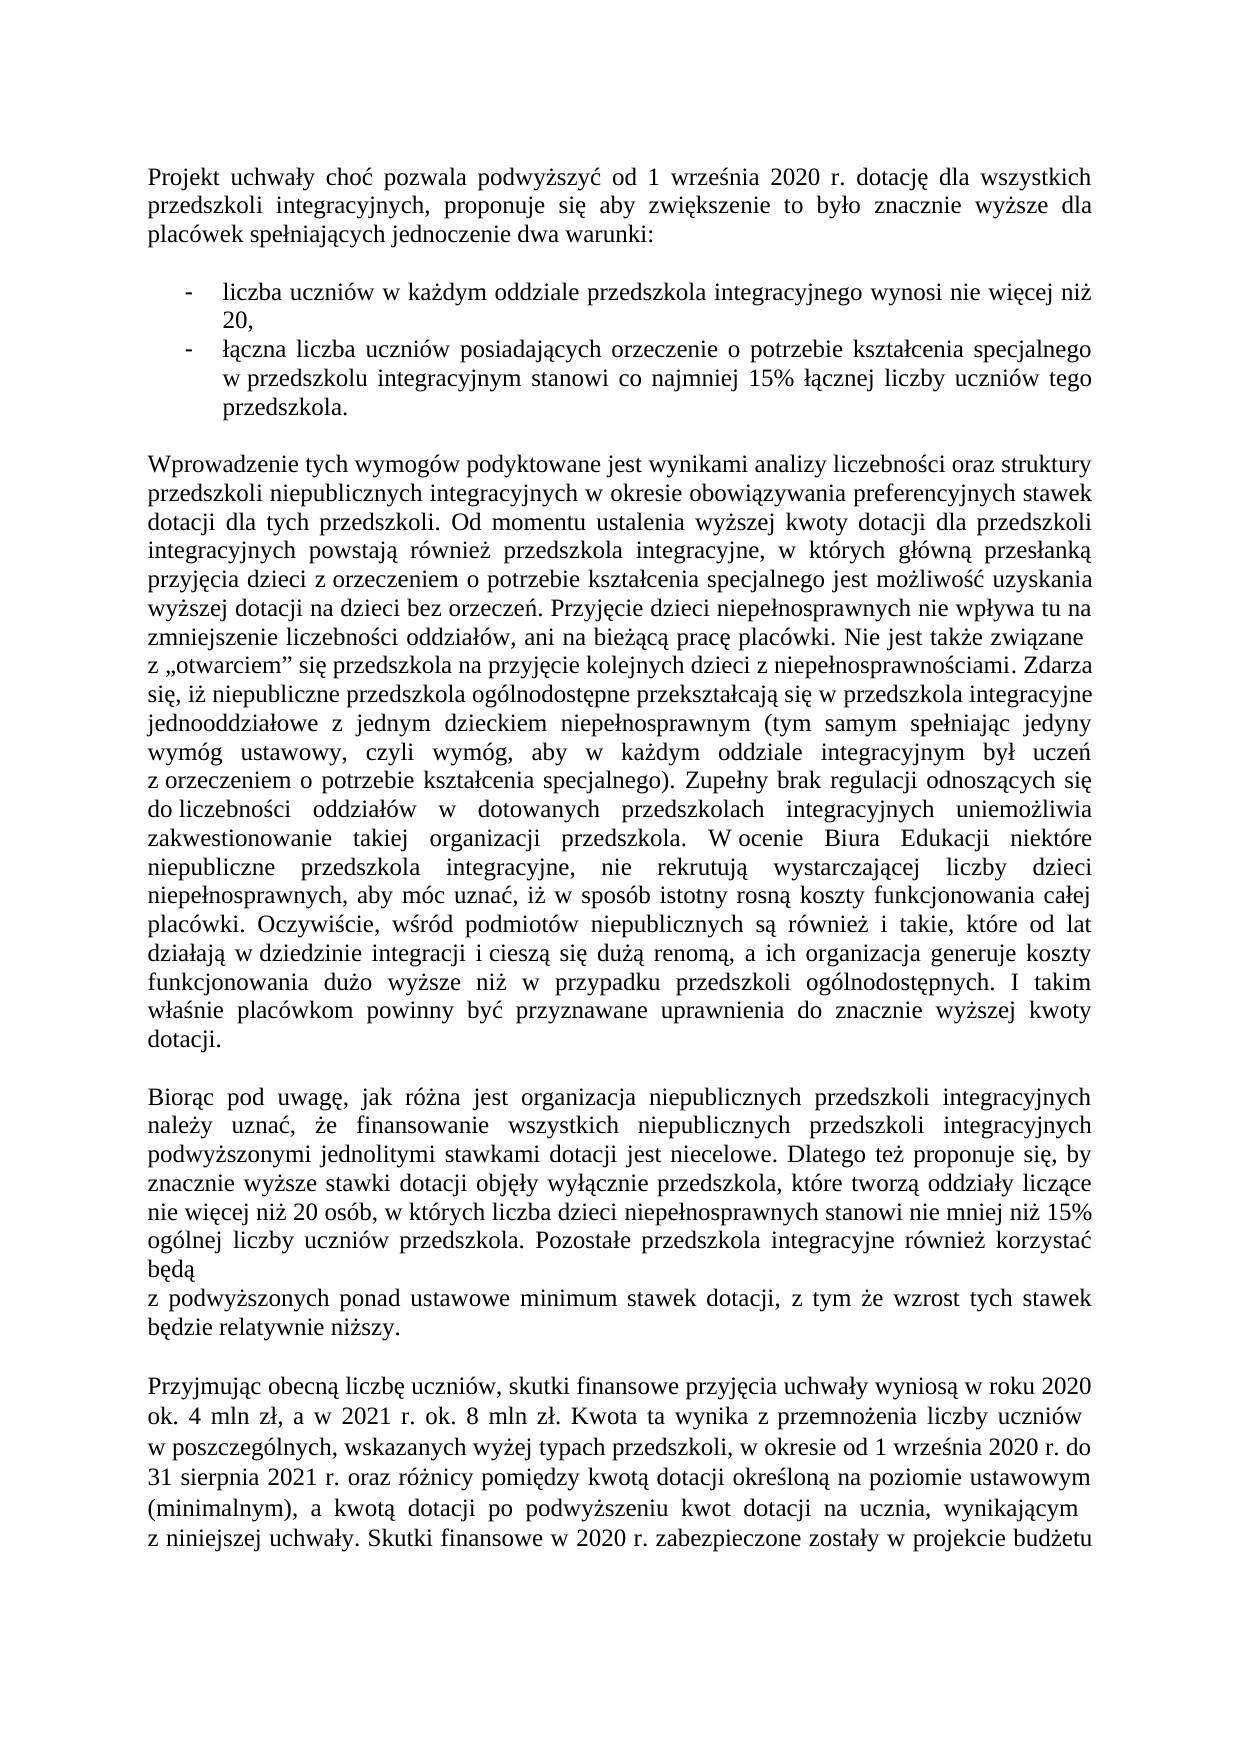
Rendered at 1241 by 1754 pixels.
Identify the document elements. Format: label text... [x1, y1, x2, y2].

text Wprowadzenie tych wymogów podyktowane jest wynikami analizy liczebności oraz struktury przedszkoli niepublicznych integracyjnych w okresie obowiązywania preferencyjnych stawek dotacji dla tych przedszkoli. Od momentu ustalenia wyższej kwoty dotacji dla przedszkoli integracyjnych powstają również przedszkola integracyjne, w których główną przesłanką przyjęcia dzieci z orzeczeniem o potrzebie kształcenia specjalnego jest możliwość uzyskania wyższej dotacji na dzieci bez orzeczeń. Przyjęcie dzieci niepełnosprawnych nie wpływa tu na zmniejszenie liczebności oddziałów, ani na bieżącą pracę placówki. Nie jest także związane z „otwarciem” się przedszkola na przyjęcie kolejnych dzieci z niepełnosprawnościami. Zdarza się, iż niepubliczne przedszkola ogólnodostępne przekształcają się w przedszkola integracyjne jednooddziałowe z jednym dzieckiem niepełnosprawnym (tym samym spełniając jedyny wymóg ustawowy, czyli wymóg, aby w każdym oddziale integracyjnym był uczeń z orzeczeniem o potrzebie kształcenia specjalnego). Zupełny brak regulacji odnoszących się do liczebności oddziałów w dotowanych przedszkolach integracyjnych uniemożliwia zakwestionowanie takiej organizacji przedszkola. W ocenie Biura Edukacji niektóre niepubliczne przedszkola integracyjne, nie rekrutują wystarczającej liczby dzieci niepełnosprawnych, aby móc uznać, iż w sposób istotny rosną koszty funkcjonowania całej placówki. Oczywiście, wśród podmiotów niepublicznych są również i takie, które od lat działają w dziedzinie integracji i cieszą się dużą renomą, a ich organizacja generuje koszty funkcjonowania dużo wyższe niż w przypadku przedszkoli ogólnodostępnych. I takim właśnie placówkom powinny być przyznawane uprawnienia do znacznie wyższej kwoty dotacji. [147, 449, 1092, 1053]
list łączna liczba uczniów posiadających orzeczenie o potrzebie kształcenia specjalnego w przedszkolu integracyjnym stanowi co najmniej 15% łącznej liczby uczniów tego przedszkola. [185, 334, 1092, 420]
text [147, 1371, 1092, 1552]
list liczba uczniów w każdym oddziale przedszkola integracyjnego wynosi nie więcej niż 20, [185, 277, 1092, 334]
text Projekt uchwały choć pozwala podwyższyć od 1 września 2020 r. dotację dla wszystkich przedszkoli integracyjnych, proponuje się aby zwiększenie to było znacznie wyższe dla placówek spełniających jednoczenie dwa warunki: [147, 162, 1092, 248]
text Biorąc pod uwagę, jak różna jest organizacja niepublicznych przedszkoli integracyjnych należy uznać, że finansowanie wszystkich niepublicznych przedszkoli integracyjnych podwyższonymi jednolitymi stawkami dotacji jest niecelowe. Dlatego też proponuje się, by znacznie wyższe stawki dotacji objęły wyłącznie przedszkola, które tworzą oddziały liczące nie więcej niż 20 osób, w których liczba dzieci niepełnosprawnych stanowi nie mniej niż 15% ogólnej liczby uczniów przedszkola. Pozostałe przedszkola integracyjne również korzystać będą z podwyższonych ponad ustawowe minimum stawek dotacji, z tym że wzrost tych stawek będzie relatywnie niższy. [147, 1082, 1092, 1340]
